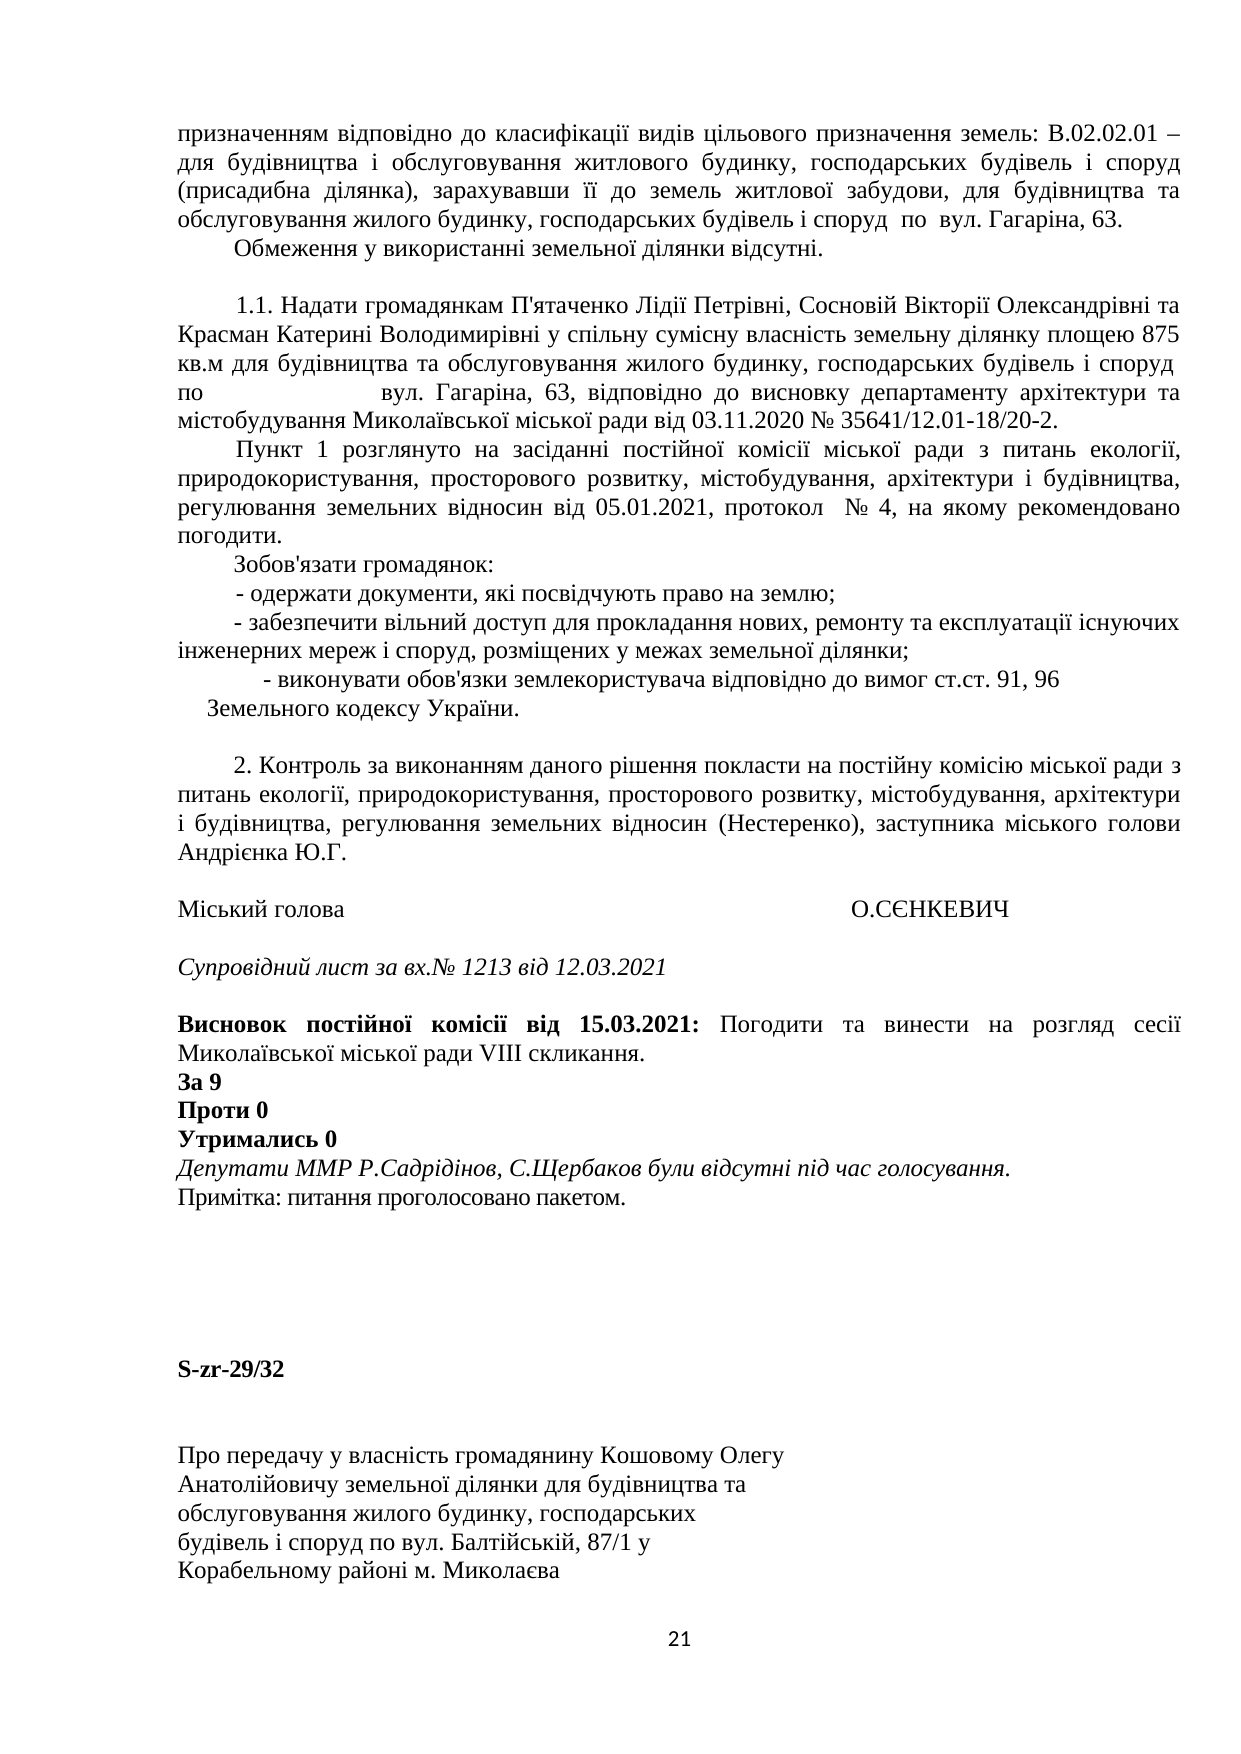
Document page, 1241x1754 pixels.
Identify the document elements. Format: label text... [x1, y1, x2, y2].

text - одержати документи, які посвідчують право на землю; [177, 578, 1181, 607]
text Зобов'язати громадянок: [177, 549, 1240, 578]
text Міський голова О.СЄНКЕВИЧ [177, 894, 1181, 923]
text - забезпечити вільний доступ для прокладання нових, ремонту та експлуатації існуючих інженерних мереж і споруд, розміщених у межах земельної ділянки; [177, 607, 1181, 664]
text Супровідний лист за вх.№ 1213 від 12.03.2021 [177, 952, 1181, 981]
text Пункт 1 розглянуто на засіданні постійної комісії міської ради з питань екології, природокористування, просторового розвитку, містобудування, архітектури і будівництва, регулювання земельних відносин від 05.01.2021, протокол № 4, на якому рекомендовано погодити. [177, 434, 1181, 549]
text Депутати ММР Р.Садрідінов, С.Щербаков були відсутні під час голосування. [177, 1153, 1181, 1182]
text Утримались 0 [177, 1124, 769, 1153]
text Проти 0 [177, 1096, 769, 1124]
text За 9 [177, 1067, 769, 1096]
text 2. Контроль за виконанням даного рішення покласти на постійну комісію міської ради з питань екології, природокористування, просторового розвитку, містобудування, архітектури і будівництва, регулювання земельних відносин (Нестеренко), заступника міського голови Андрієнка Ю.Г. [177, 751, 1181, 866]
text S-zr-29/32 [177, 1354, 1181, 1383]
list Обмеження у використанні земельної ділянки відсутні. [177, 233, 1181, 262]
text Примітка: питання проголосовано пакетом. [177, 1182, 1181, 1211]
text - виконувати обов'язки землекористувача відповідно до вимог ст.ст. 91, 96 Земельного кодексу України. [207, 664, 1181, 722]
text Висновок постійної комісії від 15.03.2021: Погодити та винести на розгляд сесії Миколаївської міської ради VIII скликання. [177, 1009, 1181, 1067]
list 1.1. Надати громадянкам П'ятаченко Лідії Петрівні, Сосновій Вікторії Олександрівні та Красман Катерині Володимирівні у спільну сумісну власність земельну ділянку площею 875 кв.м для будівництва та обслуговування жилого будинку, господарських будівель і споруд по вул. Гагаріна, 63, відповідно до висновку департаменту архітектури та містобудування Миколаївської міської ради від 03.11.2020 № 35641/12.01-18/20-2. [177, 291, 1181, 434]
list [177, 118, 1181, 233]
text Про передачу у власність громадянину Кошовому Олегу Анатолійовичу земельної ділянки для будівництва та обслуговування жилого будинку, господарських будівель і споруд по вул. Балтійській, 87/1 у Корабельному районі м. Миколаєва [177, 1441, 791, 1584]
